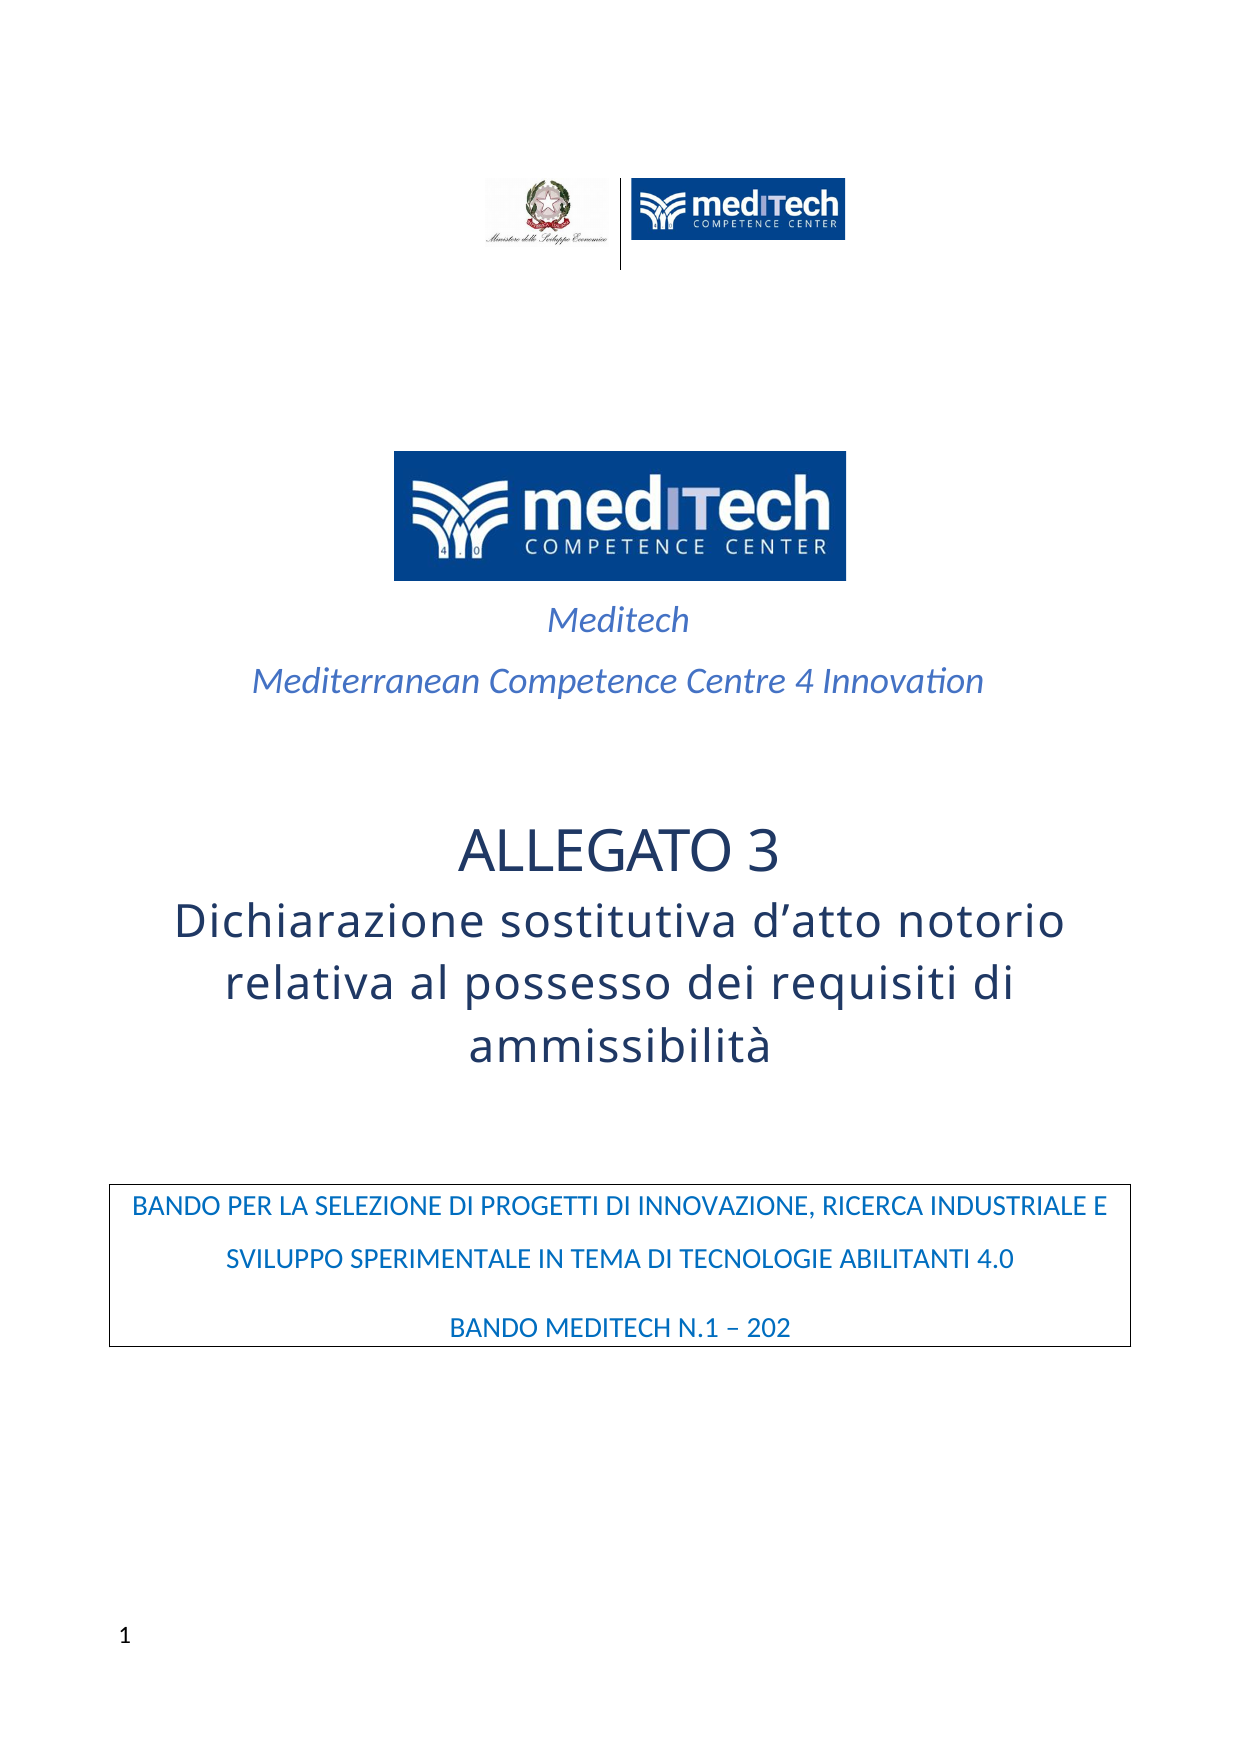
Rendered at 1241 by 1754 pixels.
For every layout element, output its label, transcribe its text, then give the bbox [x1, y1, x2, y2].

picture [485, 178, 609, 247]
picture [631, 178, 846, 240]
title ALLEGATO 3 [118, 809, 1122, 888]
text BANDO MEDITECH N.1 – 202 [110, 1306, 1130, 1346]
text Mediterranean Competence Centre 4 Innovation [118, 657, 1122, 703]
text Meditech [118, 596, 1122, 642]
picture [394, 451, 847, 581]
subtitle Dichiarazione sostitutiva d’atto notorio relativa al possesso dei requisiti di ammissibilità [118, 888, 1122, 1075]
table_header [302, 178, 620, 270]
text BANDO PER LA SELEZIONE DI PROGETTI DI INNOVAZIONE, RICERCA INDUSTRIALE E SVILUPPO SPERIMENTALE IN TEMA DI TECNOLOGIE ABILITANTI 4.0 [110, 1185, 1130, 1276]
table_header [621, 178, 938, 270]
